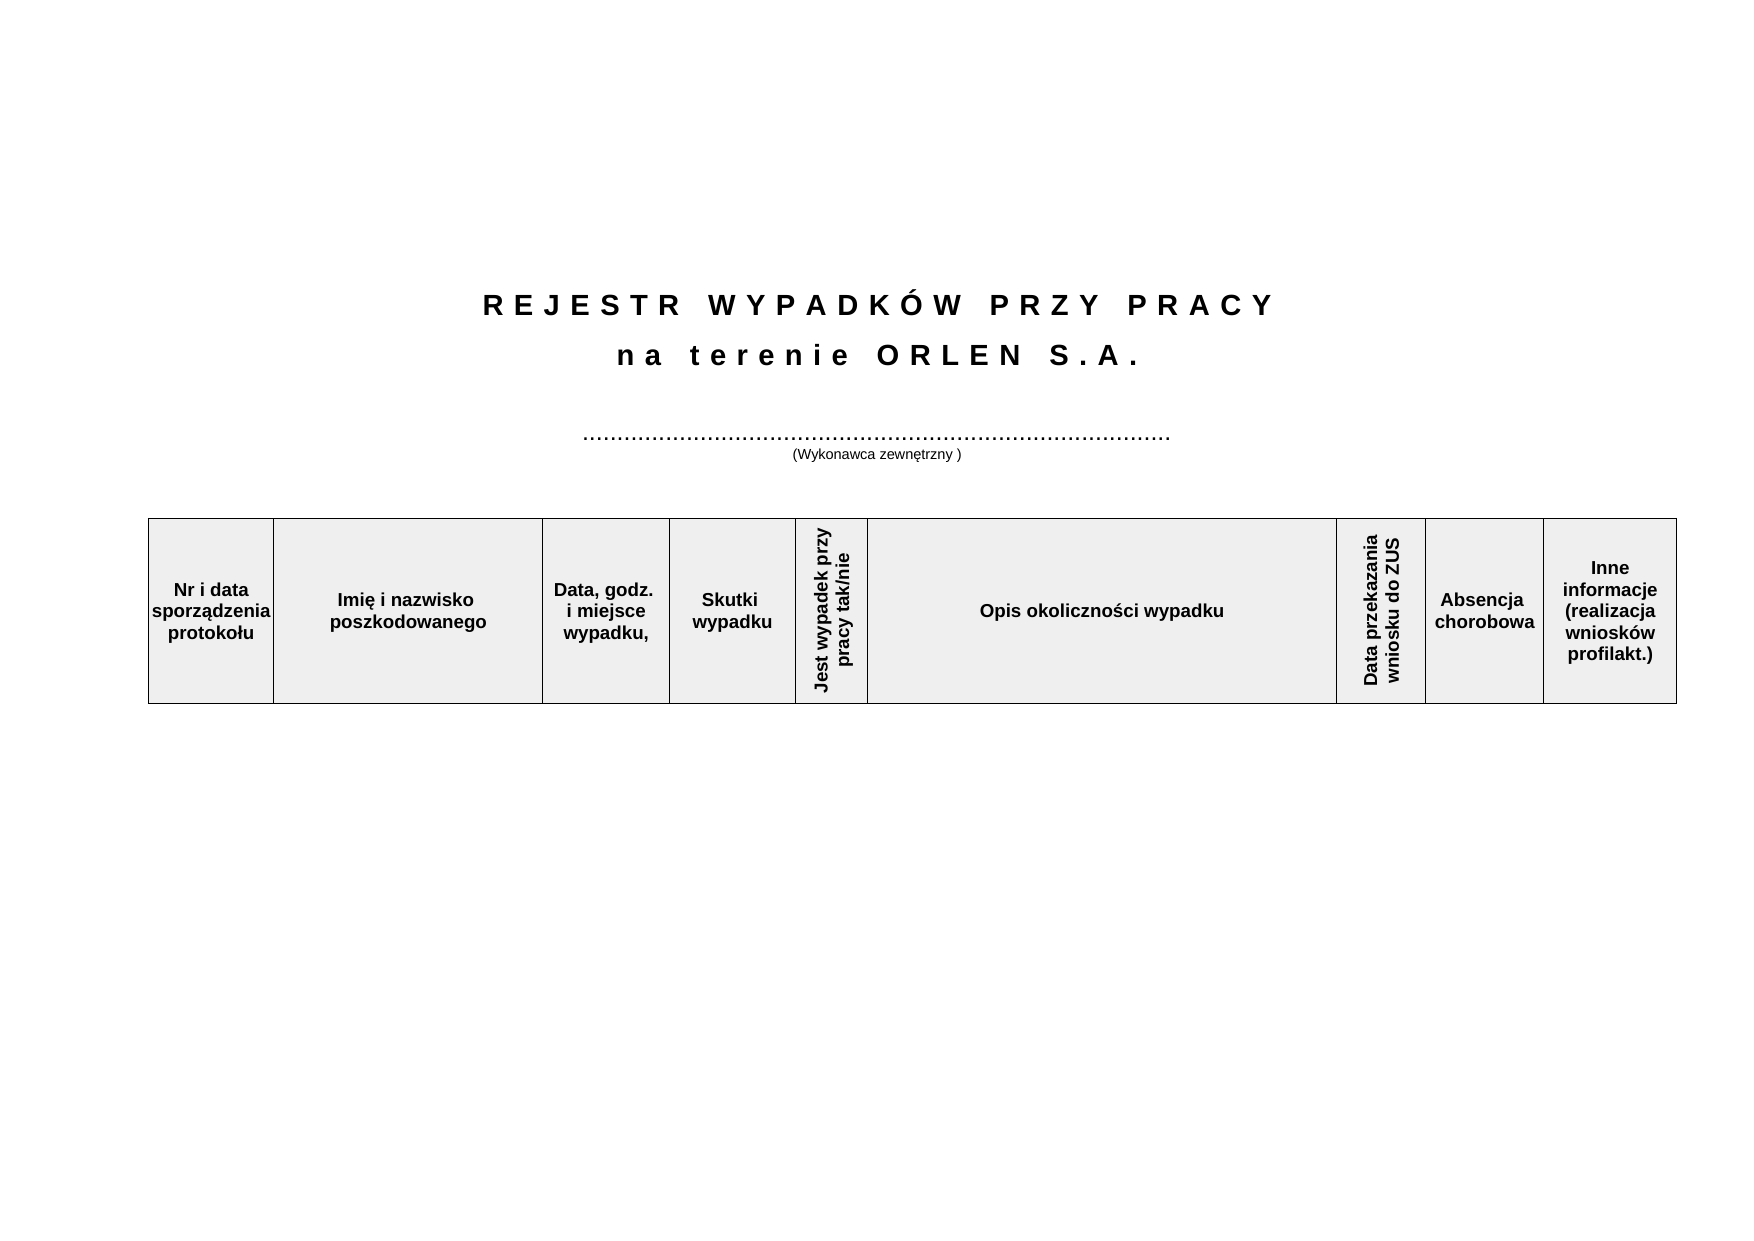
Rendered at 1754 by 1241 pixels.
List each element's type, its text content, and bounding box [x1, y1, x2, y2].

table_header Opis okoliczności wypadku [868, 519, 1336, 703]
text REJESTR WYPADKÓW PRZY PRACY [148, 288, 1606, 321]
text (Wykonawca zewnętrzny ) [148, 446, 1606, 475]
table_header Jest wypadek przy pracy tak/nie [796, 519, 867, 703]
table_header Nr i data sporządzenia protokołu [149, 519, 273, 703]
table_header Inne informacje (realizacja wniosków profilakt.) [1544, 519, 1676, 703]
table_header Skutki wypadku [670, 519, 795, 703]
table_header Data, godz. i miejsce wypadku, [543, 519, 669, 703]
text ..................................................................................... [148, 417, 1606, 446]
table_header Data przekazania wniosku do ZUS [1337, 519, 1425, 703]
table_header Absencja chorobowa [1426, 519, 1543, 703]
table_header Imię i nazwisko poszkodowanego [274, 519, 542, 703]
text na terenie ORLEN S.A. [148, 338, 1606, 372]
